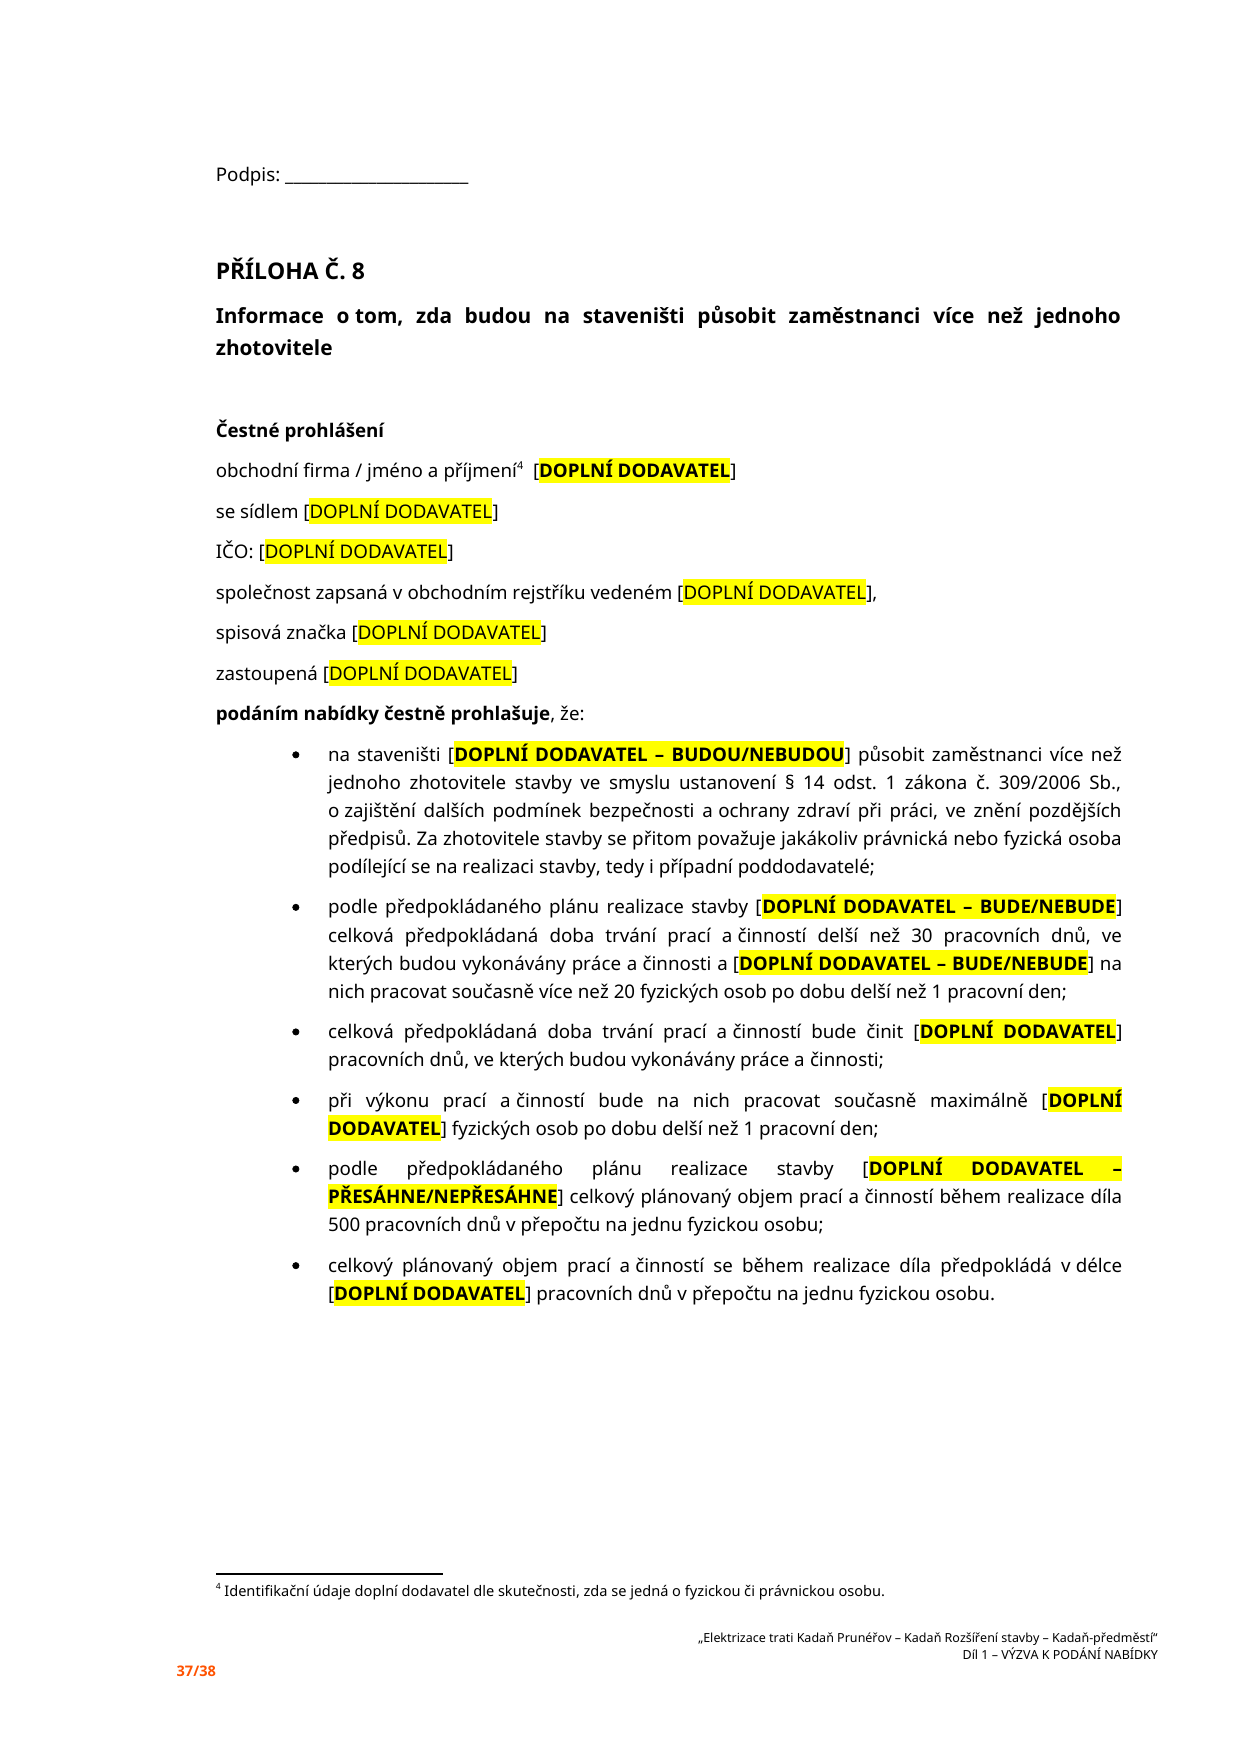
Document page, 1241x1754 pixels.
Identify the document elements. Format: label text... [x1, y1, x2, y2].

text podáním nabídky čestně prohlašuje, že: [216, 701, 1122, 726]
text podle předpokládaného plánu realizace stavby [DOPLNÍ DODAVATEL – PŘESÁHNE/NEPŘESÁHNE] celkový plánovaný objem prací a činností během realizace díla 500 pracovních dnů v přepočtu na jednu fyzickou osobu; [292, 1156, 1122, 1237]
text obchodní firma / jméno a příjmení [DOPLNÍ DODAVATEL] [730, 458, 1122, 483]
text se sídlem [DOPLNÍ DODAVATEL] [492, 498, 1122, 524]
text zastoupená [DOPLNÍ DODAVATEL] [216, 660, 329, 686]
text zastoupená [DOPLNÍ DODAVATEL] [512, 660, 1122, 686]
text Příloha č. 8 [216, 255, 1122, 286]
text se sídlem [DOPLNÍ DODAVATEL] [216, 498, 309, 524]
text obchodní firma / jméno a příjmení [DOPLNÍ DODAVATEL] [216, 458, 539, 483]
text spisová značka [DOPLNÍ DODAVATEL] [216, 620, 358, 645]
text celková předpokládaná doba trvání prací a činností bude činit [DOPLNÍ DODAVATEL] pracovních dnů, ve kterých budou vykonávány práce a činnosti; [292, 1018, 1122, 1072]
text celkový plánovaný objem prací a činností se během realizace díla předpokládá v délce [DOPLNÍ DODAVATEL] pracovních dnů v přepočtu na jednu fyzickou osobu. [292, 1252, 1122, 1306]
text IČO: [DOPLNÍ DODAVATEL] [447, 539, 1122, 564]
text při výkonu prací a činností bude na nich pracovat současně maximálně [DOPLNÍ DODAVATEL] fyzických osob po dobu delší než 1 pracovní den; [292, 1087, 1122, 1141]
text spisová značka [DOPLNÍ DODAVATEL] [541, 620, 1122, 645]
text podle předpokládaného plánu realizace stavby [DOPLNÍ DODAVATEL – BUDE/NEBUDE] celková předpokládaná doba trvání prací a činností delší než 30 pracovních dnů, ve kterých budou vykonávány práce a činnosti a [DOPLNÍ DODAVATEL – BUDE/NEBUDE] na nich pracovat současně více než 20 fyzických osob po dobu delší než 1 pracovní den; [292, 894, 1122, 1003]
text Podpis: ______________________ [216, 161, 1122, 187]
text Čestné prohlášení [216, 417, 1122, 443]
text Informace o tom, zda budou na staveništi působit zaměstnanci více než jednoho zhotovitele [216, 302, 1122, 361]
text společnost zapsaná v obchodním rejstříku vedeném [DOPLNÍ DODAVATEL], [216, 579, 683, 605]
text společnost zapsaná v obchodním rejstříku vedeném [DOPLNÍ DODAVATEL], [866, 579, 1122, 605]
text na staveništi [DOPLNÍ DODAVATEL – BUDOU/NEBUDOU] působit zaměstnanci více než jednoho zhotovitele stavby ve smyslu ustanovení § 14 odst. 1 zákona č. 309/2006 Sb., o zajištění dalších podmínek bezpečnosti a ochrany zdraví při práci, ve znění pozdějších předpisů. Za zhotovitele stavby se přitom považuje jakákoliv právnická nebo fyzická osoba podílející se na realizaci stavby, tedy i případní poddodavatelé; [292, 741, 1122, 879]
